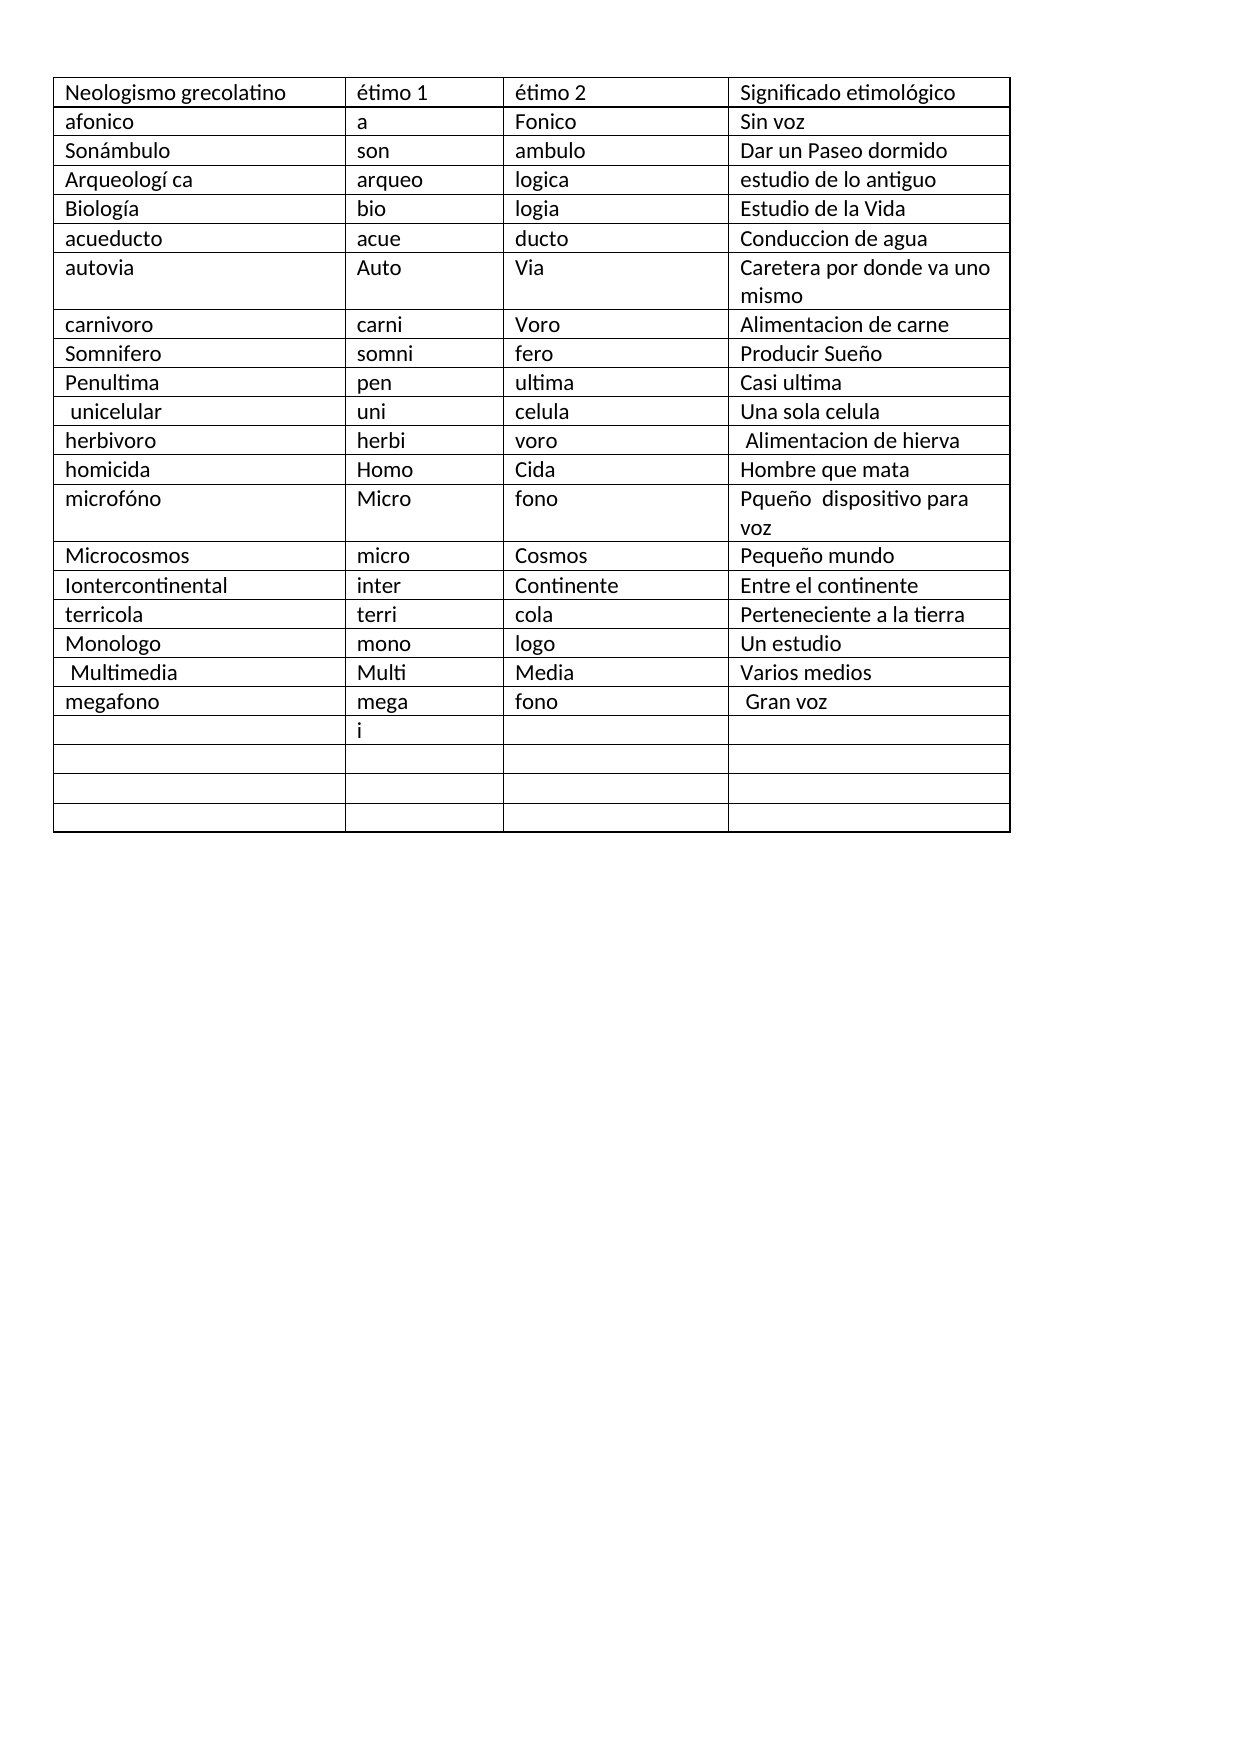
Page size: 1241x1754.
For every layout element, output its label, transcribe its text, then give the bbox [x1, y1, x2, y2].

table_cell a [346, 108, 503, 135]
table_cell Producir Sueño [729, 339, 1009, 367]
table_cell [504, 774, 728, 802]
table_cell Homo [346, 455, 503, 483]
table_cell Somnifero [54, 339, 345, 367]
table_cell megafono [54, 687, 345, 715]
table_header Significado etimológico [729, 78, 1009, 106]
table_cell Una sola celula [729, 397, 1009, 425]
table_cell logo [504, 629, 728, 657]
table_cell [54, 774, 345, 802]
table_cell [346, 804, 503, 831]
table_cell Microcosmos [54, 542, 345, 570]
table_cell carni [346, 310, 503, 338]
table_cell celula [504, 397, 728, 425]
table_cell herbivoro [54, 426, 345, 454]
table_cell Auto [346, 253, 503, 309]
table_cell Monologo [54, 629, 345, 657]
table_cell [346, 774, 503, 802]
table_cell homicida [54, 455, 345, 483]
table_cell [54, 745, 345, 773]
table_cell Conduccion de agua [729, 224, 1009, 252]
table_cell Arqueologí ca [54, 166, 345, 193]
table_cell [504, 716, 728, 744]
table_cell Penultima [54, 368, 345, 396]
table_cell Pequeño mundo [729, 542, 1009, 570]
table_cell terri [346, 600, 503, 628]
table_cell ducto [504, 224, 728, 252]
table_cell logia [504, 195, 728, 223]
table_cell [729, 804, 1009, 831]
table_cell Alimentacion de carne [729, 310, 1009, 338]
table_cell Estudio de la Vida [729, 195, 1009, 223]
table_cell autovia [54, 253, 345, 309]
table_header étimo 2 [504, 78, 728, 106]
table_cell Multi [346, 658, 503, 686]
table_cell estudio de lo antiguo [729, 166, 1009, 193]
table_cell microfóno [54, 485, 345, 541]
table_cell arqueo [346, 166, 503, 193]
table_cell Cosmos [504, 542, 728, 570]
table_cell [729, 716, 1009, 744]
table_header étimo 1 [346, 78, 503, 106]
table_cell Iontercontinental [54, 571, 345, 599]
table_cell Sin voz [729, 108, 1009, 135]
table_cell [504, 745, 728, 773]
table_cell Multimedia [54, 658, 345, 686]
table_cell [54, 804, 345, 831]
table_cell voro [504, 426, 728, 454]
table_cell Casi ultima [729, 368, 1009, 396]
table_cell Via [504, 253, 728, 309]
table_cell ambulo [504, 136, 728, 164]
table_cell acue [346, 224, 503, 252]
table_cell ultima [504, 368, 728, 396]
table_cell afonico [54, 108, 345, 135]
table_cell terricola [54, 600, 345, 628]
table_cell fero [504, 339, 728, 367]
table_cell Voro [504, 310, 728, 338]
table_cell [54, 716, 345, 744]
table_cell unicelular [54, 397, 345, 425]
table_cell micro [346, 542, 503, 570]
table_cell pen [346, 368, 503, 396]
table_cell son [346, 136, 503, 164]
table_cell Cida [504, 455, 728, 483]
table_cell Sonámbulo [54, 136, 345, 164]
table_cell Continente [504, 571, 728, 599]
table_cell [346, 745, 503, 773]
table_cell bio [346, 195, 503, 223]
table_cell Alimentacion de hierva [729, 426, 1009, 454]
table_cell mono [346, 629, 503, 657]
table_cell [504, 804, 728, 831]
table_cell fono [504, 485, 728, 541]
table_cell cola [504, 600, 728, 628]
table_cell Media [504, 658, 728, 686]
table_cell Biología [54, 195, 345, 223]
table_cell fono [504, 687, 728, 715]
table_cell herbi [346, 426, 503, 454]
table_cell Perteneciente a la tierra [729, 600, 1009, 628]
table_cell Pqueño dispositivo para voz [729, 485, 1009, 541]
table_cell acueducto [54, 224, 345, 252]
table_cell mega [346, 687, 503, 715]
table_cell Varios medios [729, 658, 1009, 686]
table_cell i [346, 716, 503, 744]
table_cell Un estudio [729, 629, 1009, 657]
table_cell Fonico [504, 108, 728, 135]
table_cell Hombre que mata [729, 455, 1009, 483]
table_cell Entre el continente [729, 571, 1009, 599]
table_cell Caretera por donde va uno mismo [729, 253, 1009, 309]
table_cell logica [504, 166, 728, 193]
table_cell somni [346, 339, 503, 367]
table_cell [729, 745, 1009, 773]
table_cell uni [346, 397, 503, 425]
table_cell [729, 774, 1009, 802]
table_cell Micro [346, 485, 503, 541]
table_cell Gran voz [729, 687, 1009, 715]
table_cell Dar un Paseo dormido [729, 136, 1009, 164]
table_cell carnivoro [54, 310, 345, 338]
table_cell inter [346, 571, 503, 599]
table_header Neologismo grecolatino [54, 78, 345, 106]
